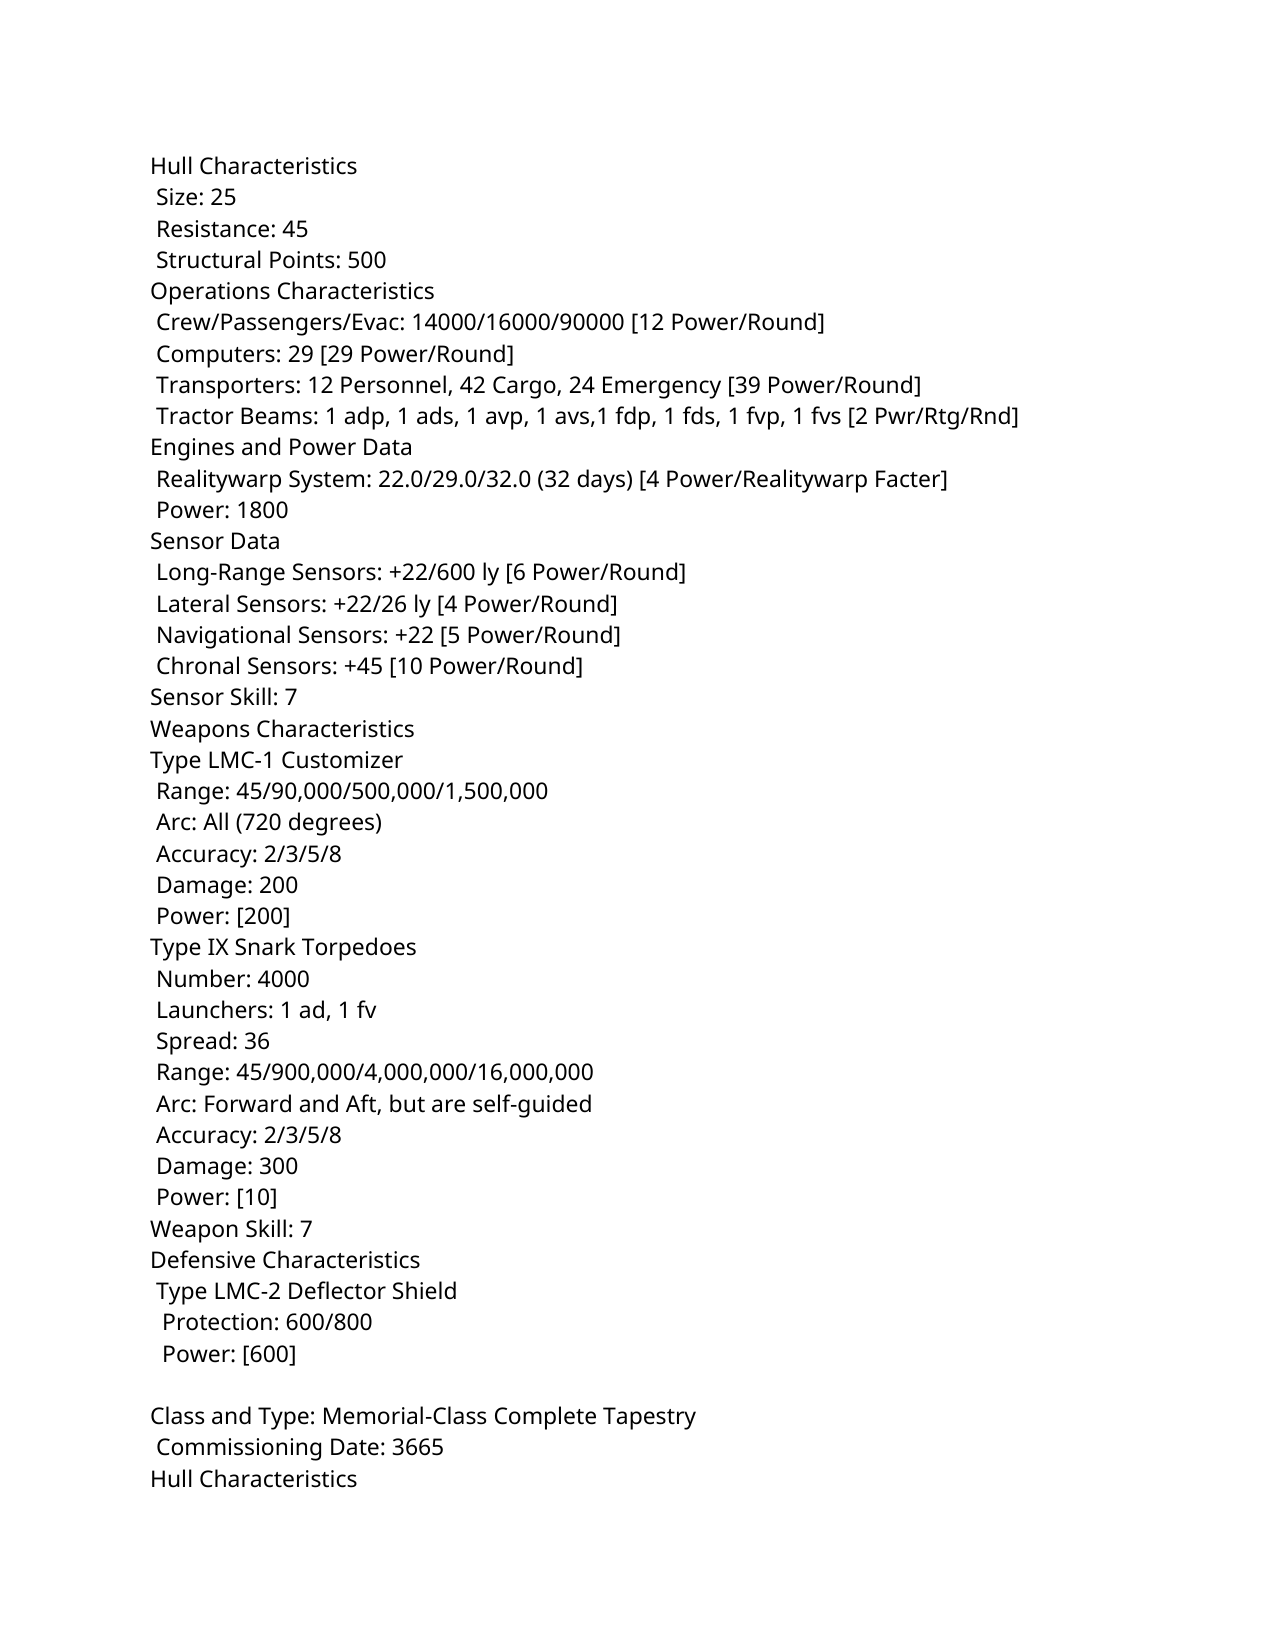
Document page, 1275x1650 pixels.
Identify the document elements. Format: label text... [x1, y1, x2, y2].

text Lateral Sensors: +22/26 ly [4 Power/Round] [150, 587, 1125, 619]
text Class and Type: Memorial-Class Complete Tapestry [150, 1400, 1125, 1431]
text Long-Range Sensors: +22/600 ly [6 Power/Round] [150, 556, 1125, 587]
text Transporters: 12 Personnel, 42 Cargo, 24 Emergency [39 Power/Round] [150, 369, 1125, 400]
text Accuracy: 2/3/5/8 [150, 1119, 1125, 1150]
text Power: [10] [150, 1181, 1125, 1212]
text Number: 4000 [150, 962, 1125, 994]
text Tractor Beams: 1 adp, 1 ads, 1 avp, 1 avs,1 fdp, 1 fds, 1 fvp, 1 fvs [2 Pwr/Rtg/Rnd] [150, 400, 1125, 431]
text Power: [600] [150, 1337, 1125, 1369]
text Crew/Passengers/Evac: 14000/16000/90000 [12 Power/Round] [150, 306, 1125, 337]
text Range: 45/900,000/4,000,000/16,000,000 [150, 1056, 1125, 1087]
text Sensor Skill: 7 [150, 681, 1125, 712]
text Engines and Power Data [150, 431, 1125, 462]
text Arc: All (720 degrees) [150, 806, 1125, 837]
text Sensor Data [150, 525, 1125, 556]
text Type LMC-1 Customizer [150, 744, 1125, 775]
text Protection: 600/800 [150, 1306, 1125, 1337]
text Size: 25 [150, 181, 1125, 212]
text Structural Points: 500 [150, 244, 1125, 275]
text Navigational Sensors: +22 [5 Power/Round] [150, 619, 1125, 650]
text Power: [200] [150, 900, 1125, 931]
text Type LMC-2 Deflector Shield [150, 1275, 1125, 1306]
text Spread: 36 [150, 1025, 1125, 1056]
text Chronal Sensors: +45 [10 Power/Round] [150, 650, 1125, 681]
text Operations Characteristics [150, 275, 1125, 306]
text Damage: 200 [150, 869, 1125, 900]
text Arc: Forward and Aft, but are self-guided [150, 1087, 1125, 1119]
text Computers: 29 [29 Power/Round] [150, 337, 1125, 369]
text Realitywarp System: 22.0/29.0/32.0 (32 days) [4 Power/Realitywarp Facter] [150, 462, 1125, 494]
text Launchers: 1 ad, 1 fv [150, 994, 1125, 1025]
text Power: 1800 [150, 494, 1125, 525]
text Hull Characteristics [150, 1462, 1125, 1494]
text Defensive Characteristics [150, 1244, 1125, 1275]
text Accuracy: 2/3/5/8 [150, 837, 1125, 869]
text Commissioning Date: 3665 [150, 1431, 1125, 1462]
text Range: 45/90,000/500,000/1,500,000 [150, 775, 1125, 806]
text Resistance: 45 [150, 212, 1125, 244]
text Weapons Characteristics [150, 712, 1125, 744]
text Type IX Snark Torpedoes [150, 931, 1125, 962]
text Hull Characteristics [150, 150, 1125, 181]
text Weapon Skill: 7 [150, 1212, 1125, 1244]
text Damage: 300 [150, 1150, 1125, 1181]
